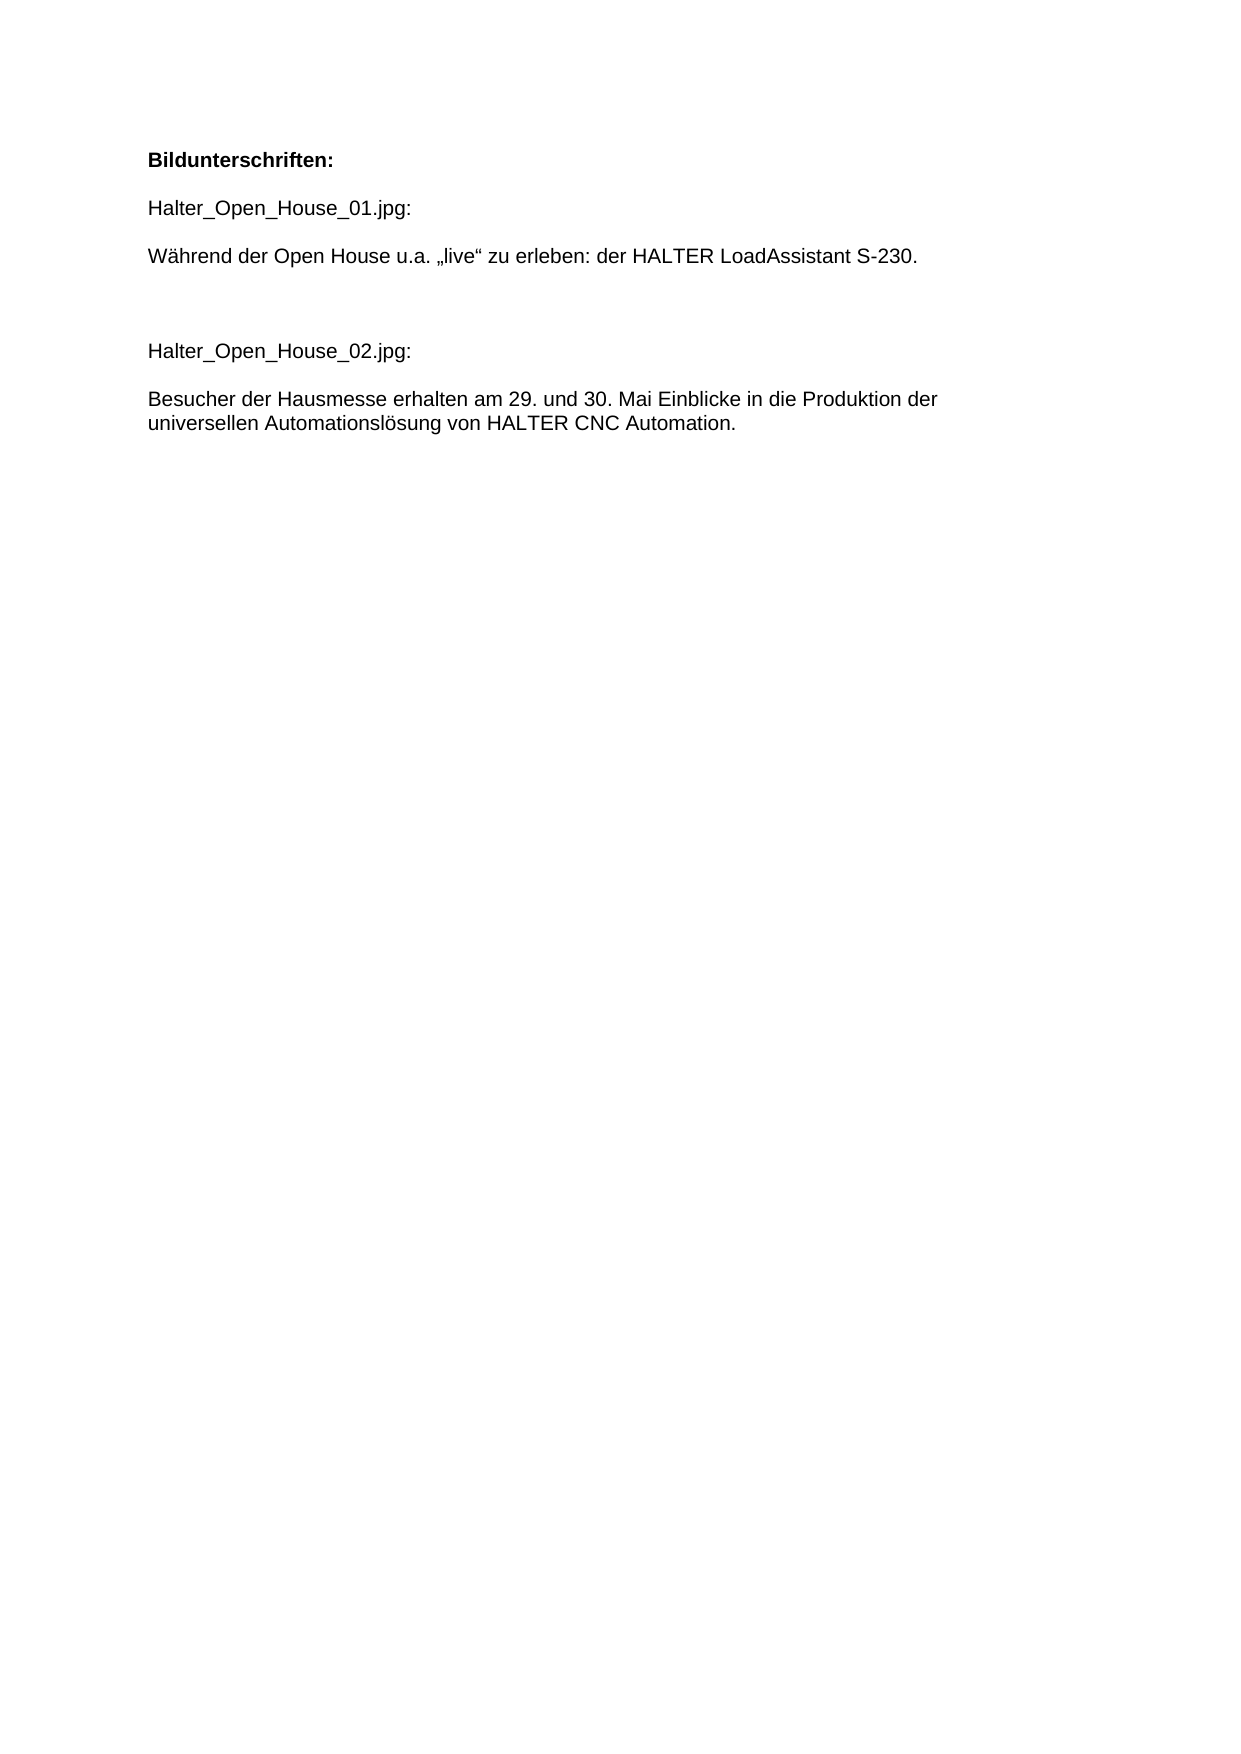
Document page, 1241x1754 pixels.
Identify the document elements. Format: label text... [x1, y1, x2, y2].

text Besucher der Hausmesse erhalten am 29. und 30. Mai Einblicke in die Produktion der universellen Automationslösung von HALTER CNC Automation. [148, 387, 1034, 435]
text Während der Open House u.a. „live“ zu erleben: der HALTER LoadAssistant S-230. [148, 243, 1034, 267]
text Bildunterschriften: [148, 148, 1034, 196]
text Halter_Open_House_02.jpg: [148, 339, 1034, 363]
text Halter_Open_House_01.jpg: [148, 196, 1034, 219]
